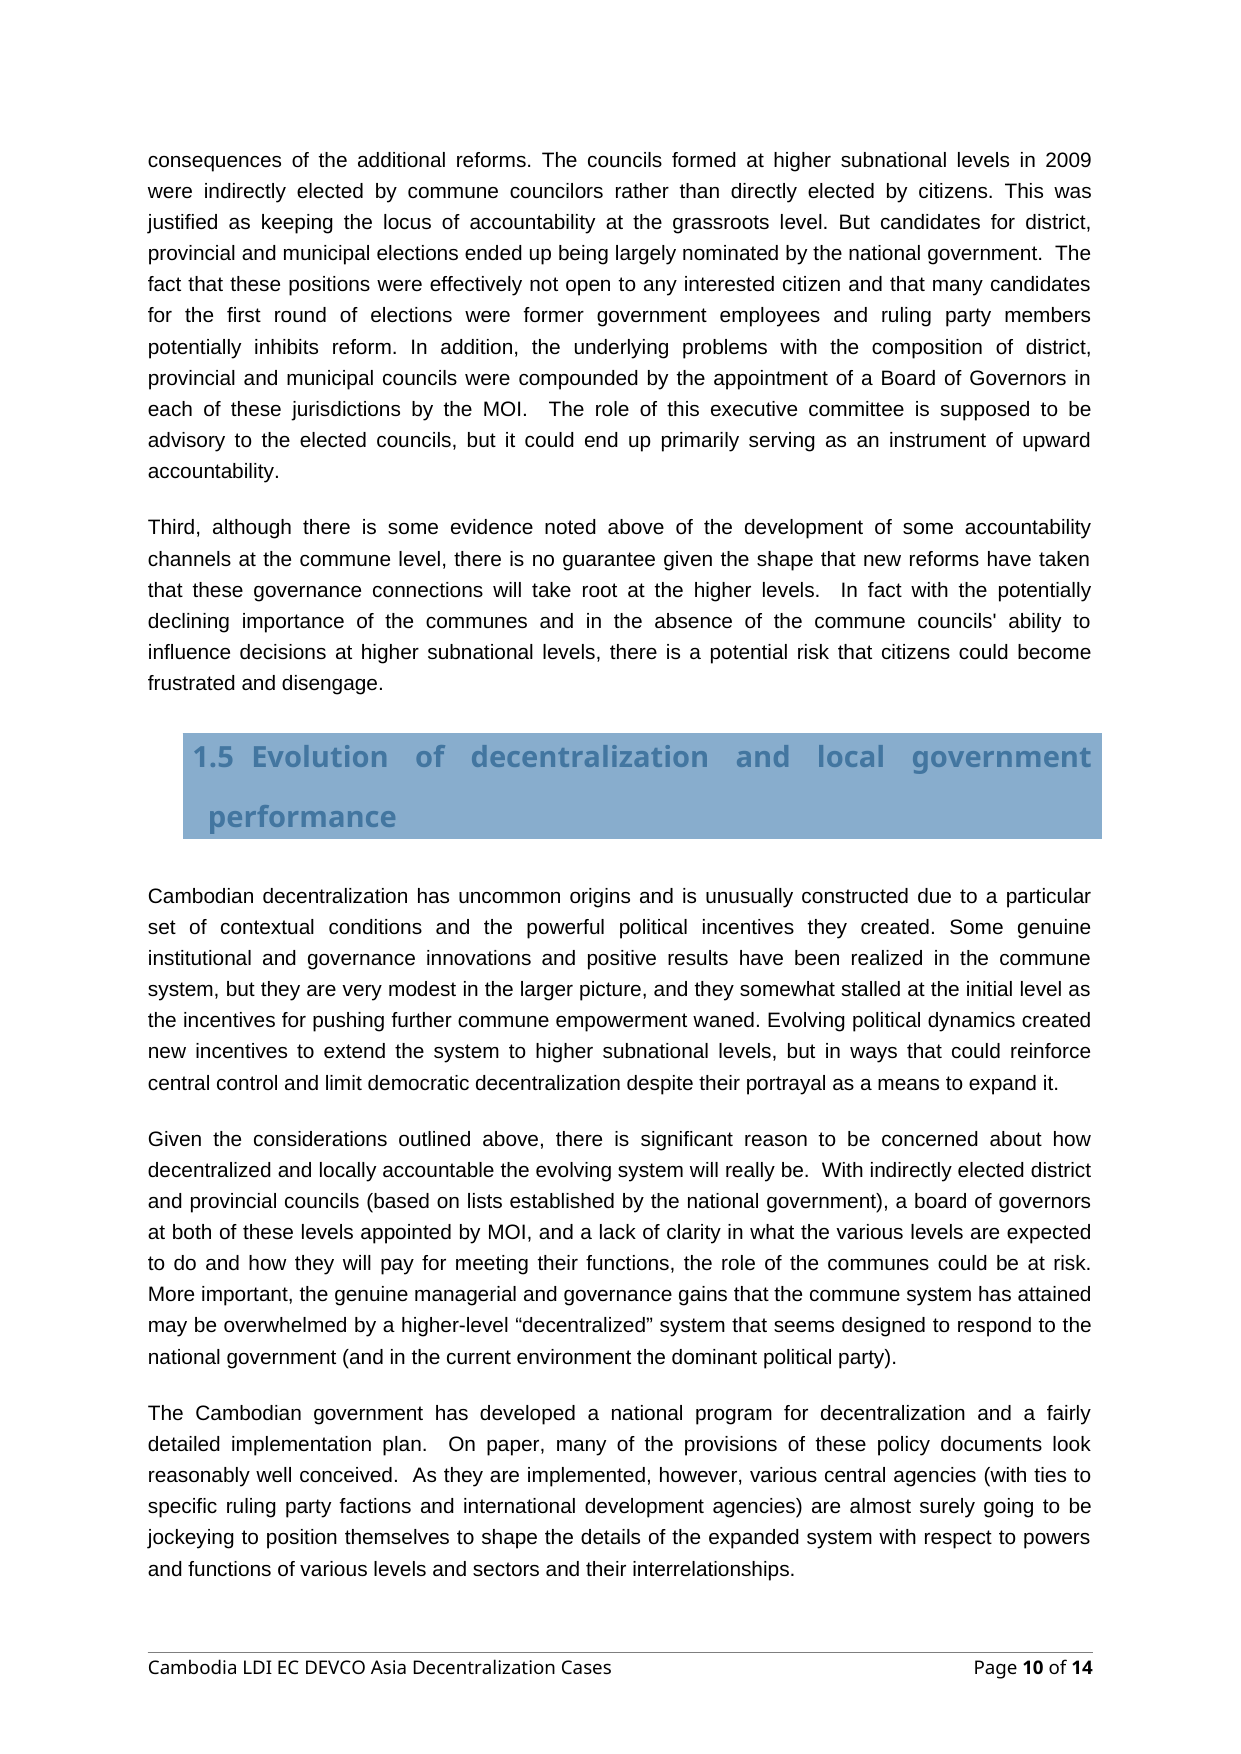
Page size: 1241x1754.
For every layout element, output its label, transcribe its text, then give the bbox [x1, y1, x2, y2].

text Cambodian decentralization has uncommon origins and is unusually constructed due to a particular set of contextual conditions and the powerful political incentives they created. Some genuine institutional and governance innovations and positive results have been realized in the commune system, but they are very modest in the larger picture, and they somewhat stalled at the initial level as the incentives for pushing further commune empowerment waned. Evolving political dynamics created new incentives to extend the system to higher subnational levels, but in ways that could reinforce central control and limit democratic decentralization despite their portrayal as a means to expand it. [148, 883, 1093, 1094]
subtitle Evolution of decentralization and local government performance [184, 734, 1101, 838]
text Third, although there is some evidence noted above of the development of some accountability channels at the commune level, there is no guarantee given the shape that new reforms have taken that these governance connections will take root at the higher levels. In fact with the potentially declining importance of the communes and in the absence of the commune councils' ability to influence decisions at higher subnational levels, there is a potential risk that citizens could become frustrated and disengage. [148, 515, 1093, 695]
text Given the considerations outlined above, there is significant reason to be concerned about how decentralized and locally accountable the evolving system will really be. With indirectly elected district and provincial councils (based on lists established by the national government), a board of governors at both of these levels appointed by MOI, and a lack of clarity in what the various levels are expected to do and how they will pay for meeting their functions, the role of the communes could be at risk. More important, the genuine managerial and governance gains that the commune system has attained may be overwhelmed by a higher-level “decentralized” system that seems designed to respond to the national government (and in the current environment the dominant political party). [148, 1126, 1093, 1368]
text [148, 148, 1093, 483]
text The Cambodian government has developed a national program for decentralization and a fairly detailed implementation plan. On paper, many of the provisions of these policy documents look reasonably well conceived. As they are implemented, however, various central agencies (with ties to specific ruling party factions and international development agencies) are almost surely going to be jockeying to position themselves to shape the details of the expanded system with respect to powers and functions of various levels and sectors and their interrelationships. [148, 1401, 1093, 1580]
